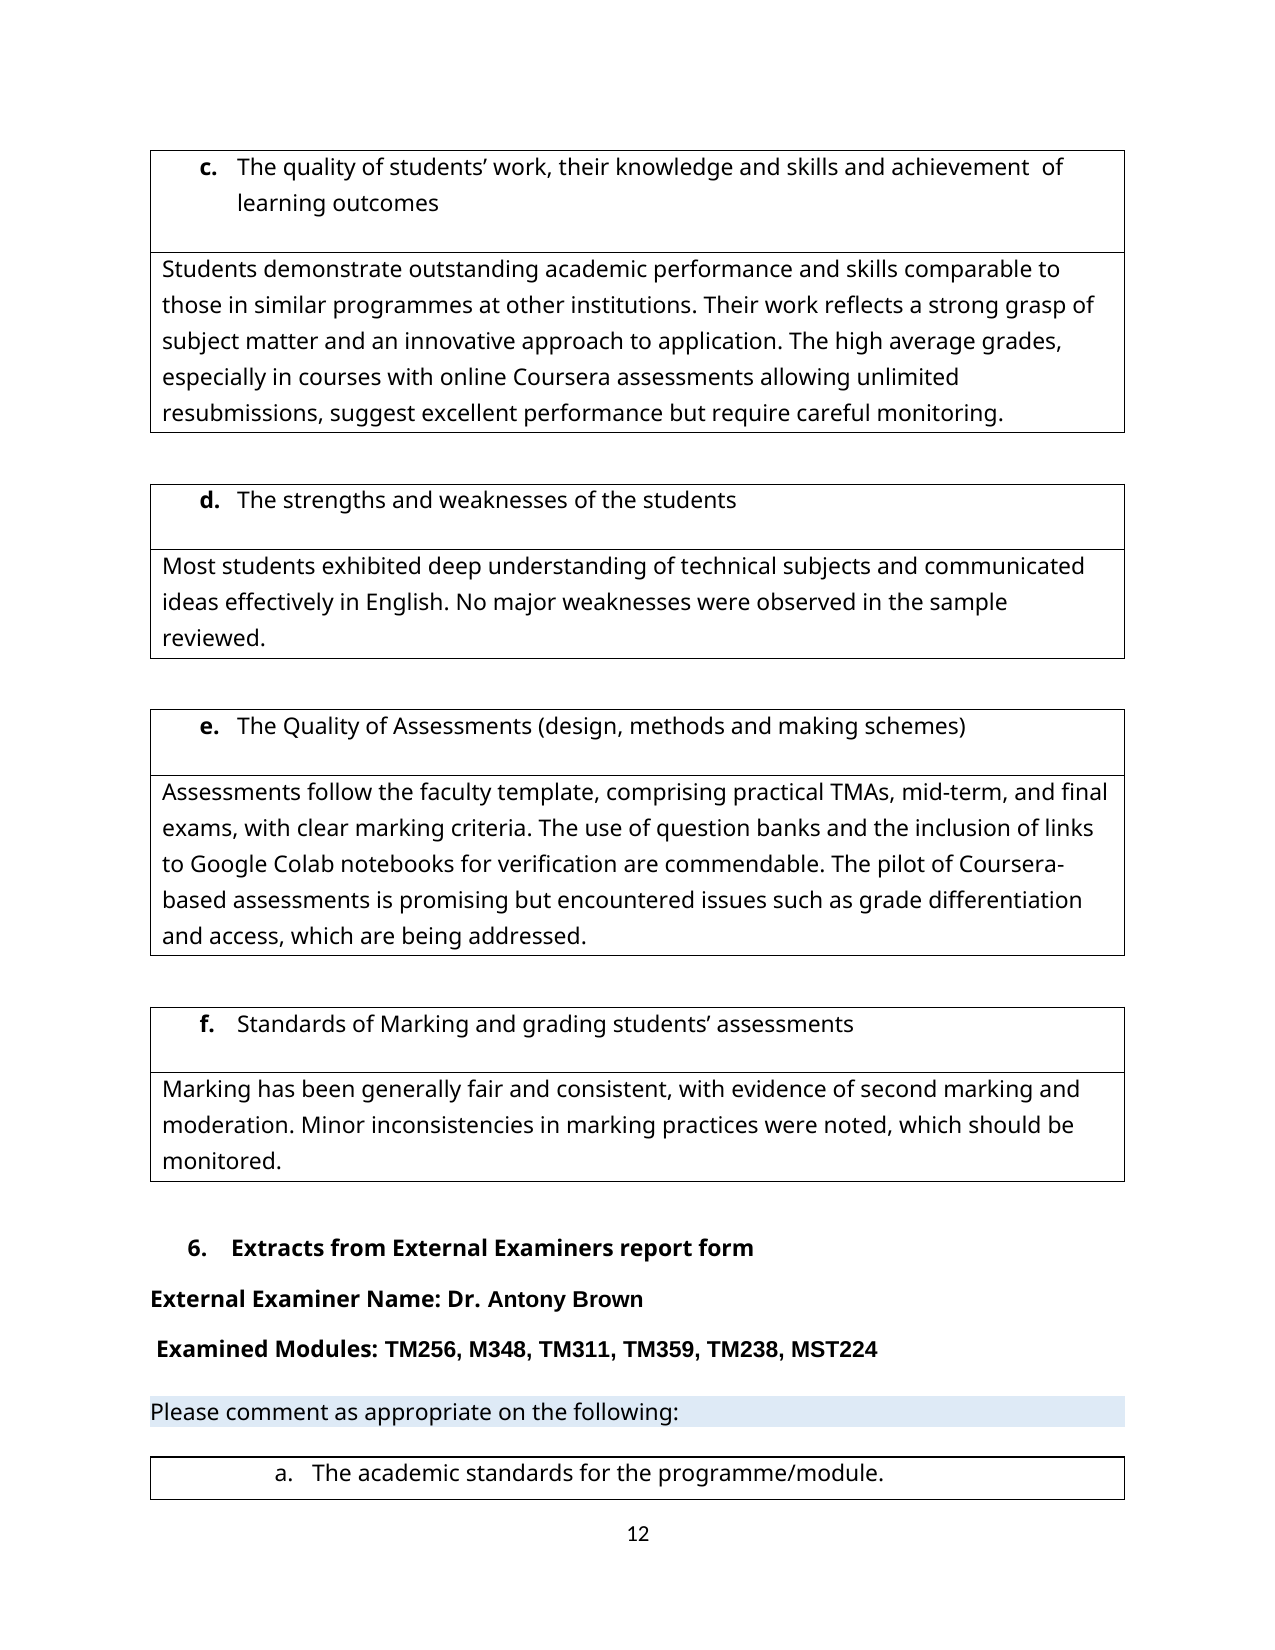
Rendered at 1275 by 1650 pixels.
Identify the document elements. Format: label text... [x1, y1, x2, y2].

table_cell Assessments follow the faculty template, comprising practical TMAs, mid-term, and final exams, with clear marking criteria. The use of question banks and the inclusion of links to Google Colab notebooks for verification are commendable. The pilot of Coursera-based assessments is promising but encountered issues such as grade differentiation and access, which are being addressed. [151, 776, 1124, 955]
text Examined Modules: TM256, M348, TM311, TM359, TM238, MST224 [150, 1333, 1125, 1364]
table_cell Marking has been generally fair and consistent, with evidence of second marking and moderation. Minor inconsistencies in marking practices were noted, which should be monitored. [151, 1073, 1124, 1181]
list Extracts from External Examiners report form [187, 1232, 1125, 1263]
table_cell Most students exhibited deep understanding of technical subjects and communicated ideas effectively in English. No major weaknesses were observed in the sample reviewed. [151, 550, 1124, 658]
table_cell Students demonstrate outstanding academic performance and skills comparable to those in similar programmes at other institutions. Their work reflects a strong grasp of subject matter and an innovative approach to application. The high average grades, especially in courses with online Coursera assessments allowing unlimited resubmissions, suggest excellent performance but require careful monitoring. [151, 253, 1124, 432]
table_header The strengths and weaknesses of the students [151, 485, 1124, 549]
text Please comment as appropriate on the following: [150, 1396, 1125, 1427]
table_header Standards of Marking and grading students’ assessments [151, 1008, 1124, 1072]
table_header The Quality of Assessments (design, methods and making schemes) [151, 710, 1124, 775]
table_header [151, 1458, 1124, 1499]
text External Examiner Name: Dr. Antony Brown [150, 1283, 1125, 1314]
table_header The quality of students’ work, their knowledge and skills and achievement of learning outcomes [151, 151, 1124, 252]
